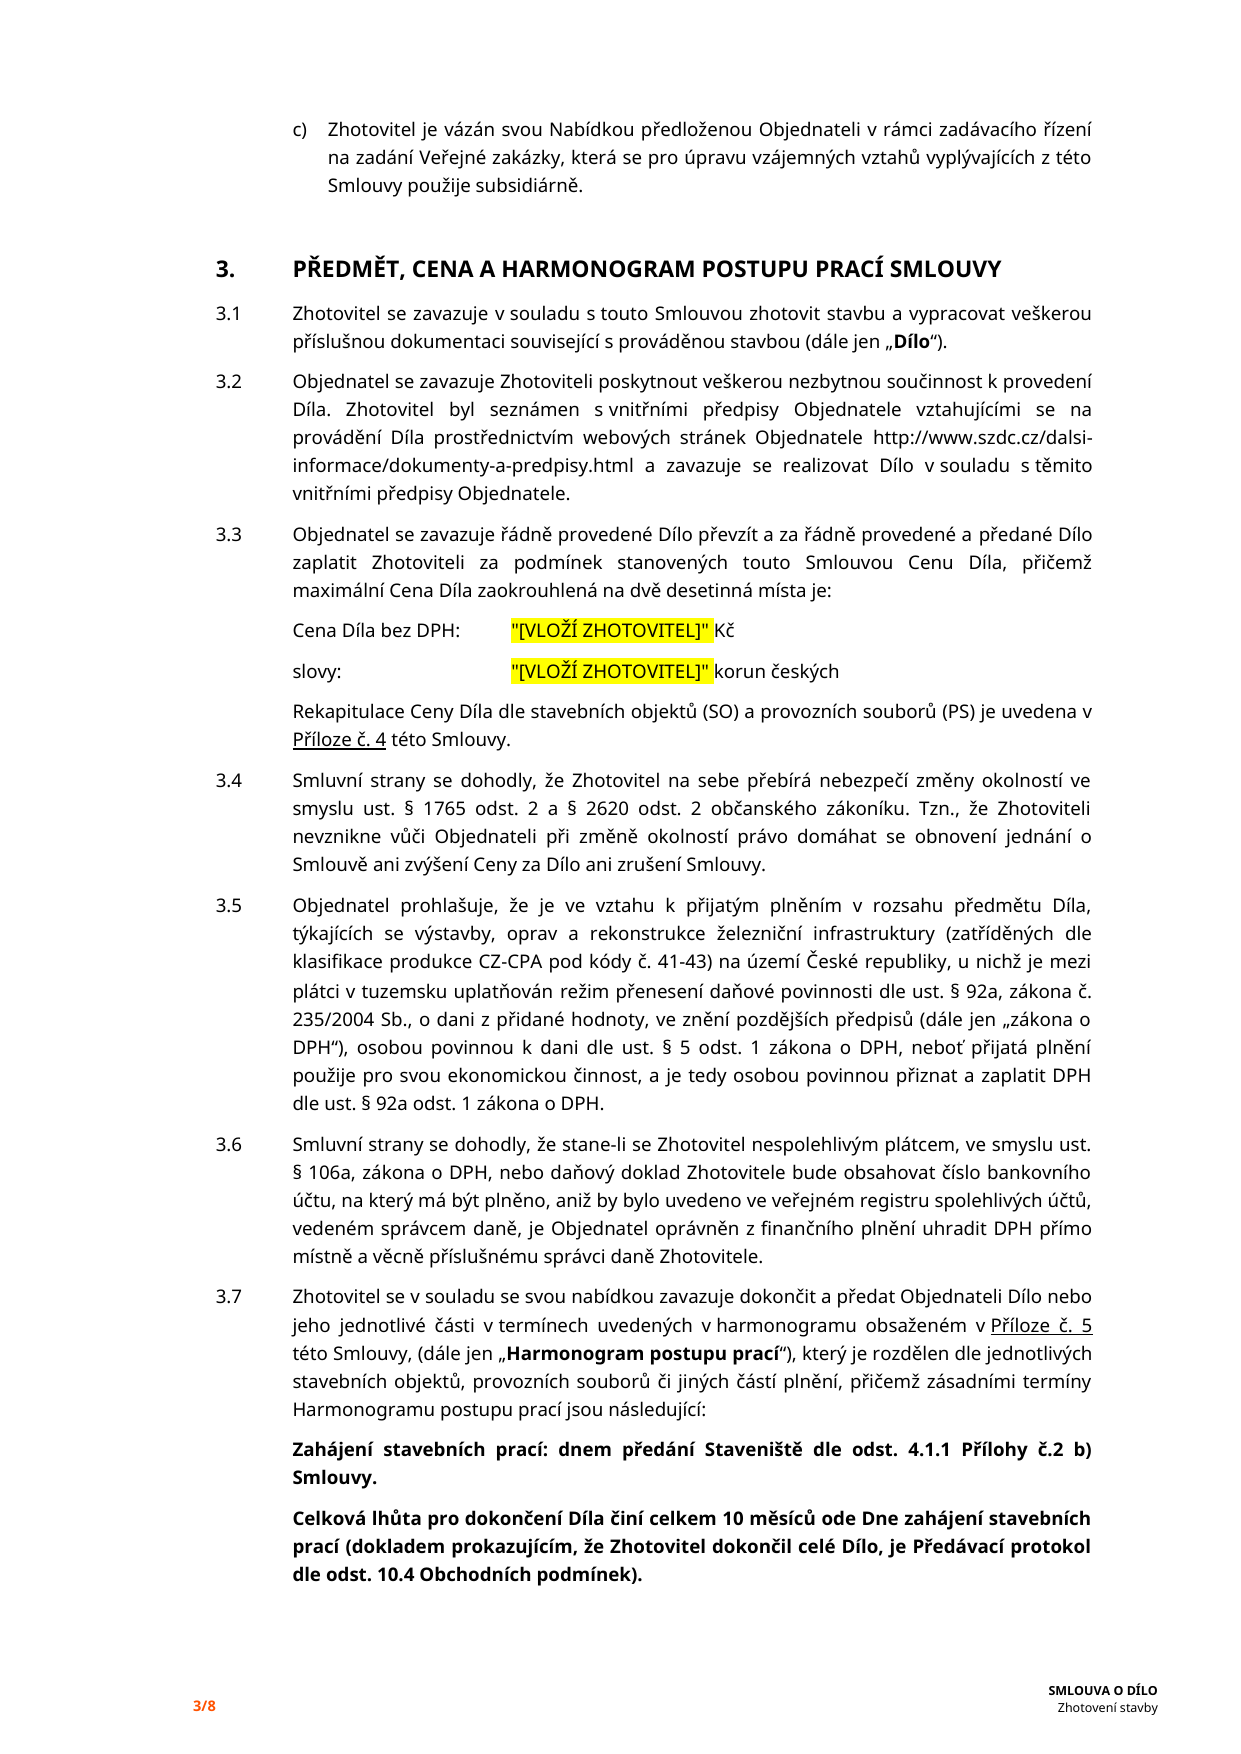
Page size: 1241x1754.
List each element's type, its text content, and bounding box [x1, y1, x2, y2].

text Rekapitulace Ceny Díla dle stavebních objektů (SO) a provozních souborů (PS) je uvedena v Příloze č. 4 této Smlouvy. [292, 699, 1093, 752]
text Zhotovitel se v souladu se svou nabídkou zavazuje dokončit a předat Objednateli Dílo nebo jeho jednotlivé části v termínech uvedených v harmonogramu obsaženém v Příloze č. 5 této Smlouvy, (dále jen „Harmonogram postupu prací“), který je rozdělen dle jednotlivých stavebních objektů, provozních souborů či jiných částí plnění, přičemž zásadními termíny Harmonogramu postupu prací jsou následující: [216, 1284, 1093, 1421]
text Objednatel se zavazuje řádně provedené Dílo převzít a za řádně provedené a předané Dílo zaplatit Zhotoviteli za podmínek stanovených touto Smlouvou Cenu Díla, přičemž maximální Cena Díla zaokrouhlená na dvě desetinná místa je: [216, 521, 1093, 603]
text Celková lhůta pro dokončení Díla činí celkem 10 měsíců ode Dne zahájení stavebních prací (dokladem prokazujícím, že Zhotovitel dokončil celé Dílo, je Předávací protokol dle odst. 10.4 Obchodních podmínek). [292, 1505, 1093, 1587]
text slovy: korun českých [714, 658, 1093, 684]
text Zahájení stavebních prací: dnem předání Staveniště dle odst. 4.1.1 Přílohy č.2 b) Smlouvy. [292, 1436, 1093, 1490]
text Cena Díla bez DPH: Kč [714, 618, 1093, 643]
text Zhotovitel je vázán svou Nabídkou předloženou Objednateli v rámci zadávacího řízení na zadání Veřejné zakázky, která se pro úpravu vzájemných vztahů vyplývajících z této Smlouvy použije subsidiárně. [292, 116, 1093, 198]
text Zhotovitel se zavazuje v souladu s touto Smlouvou zhotovit stavbu a vypracovat veškerou příslušnou dokumentaci související s prováděnou stavbou (dále jen „Dílo“). [216, 300, 1093, 353]
text Objednatel se zavazuje Zhotoviteli poskytnout veškerou nezbytnou součinnost k provedení Díla. Zhotovitel byl seznámen s vnitřními předpisy Objednatele vztahujícími se na provádění Díla prostřednictvím webových stránek Objednatele http://www.szdc.cz/dalsi-informace/dokumenty-a-predpisy.html a zavazuje se realizovat Dílo v souladu s těmito vnitřními předpisy Objednatele. [216, 368, 1093, 506]
text slovy: korun českých [292, 658, 511, 684]
text Smluvní strany se dohodly, že Zhotovitel na sebe přebírá nebezpečí změny okolností ve smyslu ust. § 1765 odst. 2 a § 2620 odst. 2 občanského zákoníku. Tzn., že Zhotoviteli nevznikne vůči Objednateli při změně okolností právo domáhat se obnovení jednání o Smlouvě ani zvýšení Ceny za Dílo ani zrušení Smlouvy. [216, 767, 1093, 877]
text PŘEDMĚT, CENA A HARMONOGRAM POSTUPU PRACÍ SMLOUVY [216, 253, 1093, 284]
text Smluvní strany se dohodly, že stane-li se Zhotovitel nespolehlivým plátcem, ve smyslu ust. § 106a, zákona o DPH, nebo daňový doklad Zhotovitele bude obsahovat číslo bankovního účtu, na který má být plněno, aniž by bylo uvedeno ve veřejném registru spolehlivých účtů, vedeném správcem daně, je Objednatel oprávněn z finančního plnění uhradit DPH přímo místně a věcně příslušnému správci daně Zhotovitele. [216, 1131, 1093, 1269]
text Objednatel prohlašuje, že je ve vztahu k přijatým plněním v rozsahu předmětu Díla, týkajících se výstavby, oprav a rekonstrukce železniční infrastruktury (zatříděných dle klasifikace produkce CZ-CPA pod kódy č. 41-43) na území České republiky, u nichž je mezi plátci v tuzemsku uplatňován režim přenesení daňové povinnosti dle ust. § 92a, zákona č. 235/2004 Sb., o dani z přidané hodnoty, ve znění pozdějších předpisů (dále jen „zákona o DPH“), osobou povinnou k dani dle ust. § 5 odst. 1 zákona o DPH, neboť přijatá plnění použije pro svou ekonomickou činnost, a je tedy osobou povinnou přiznat a zaplatit DPH dle ust. § 92a odst. 1 zákona o DPH. [216, 892, 1093, 1116]
text Cena Díla bez DPH: Kč [292, 618, 511, 643]
